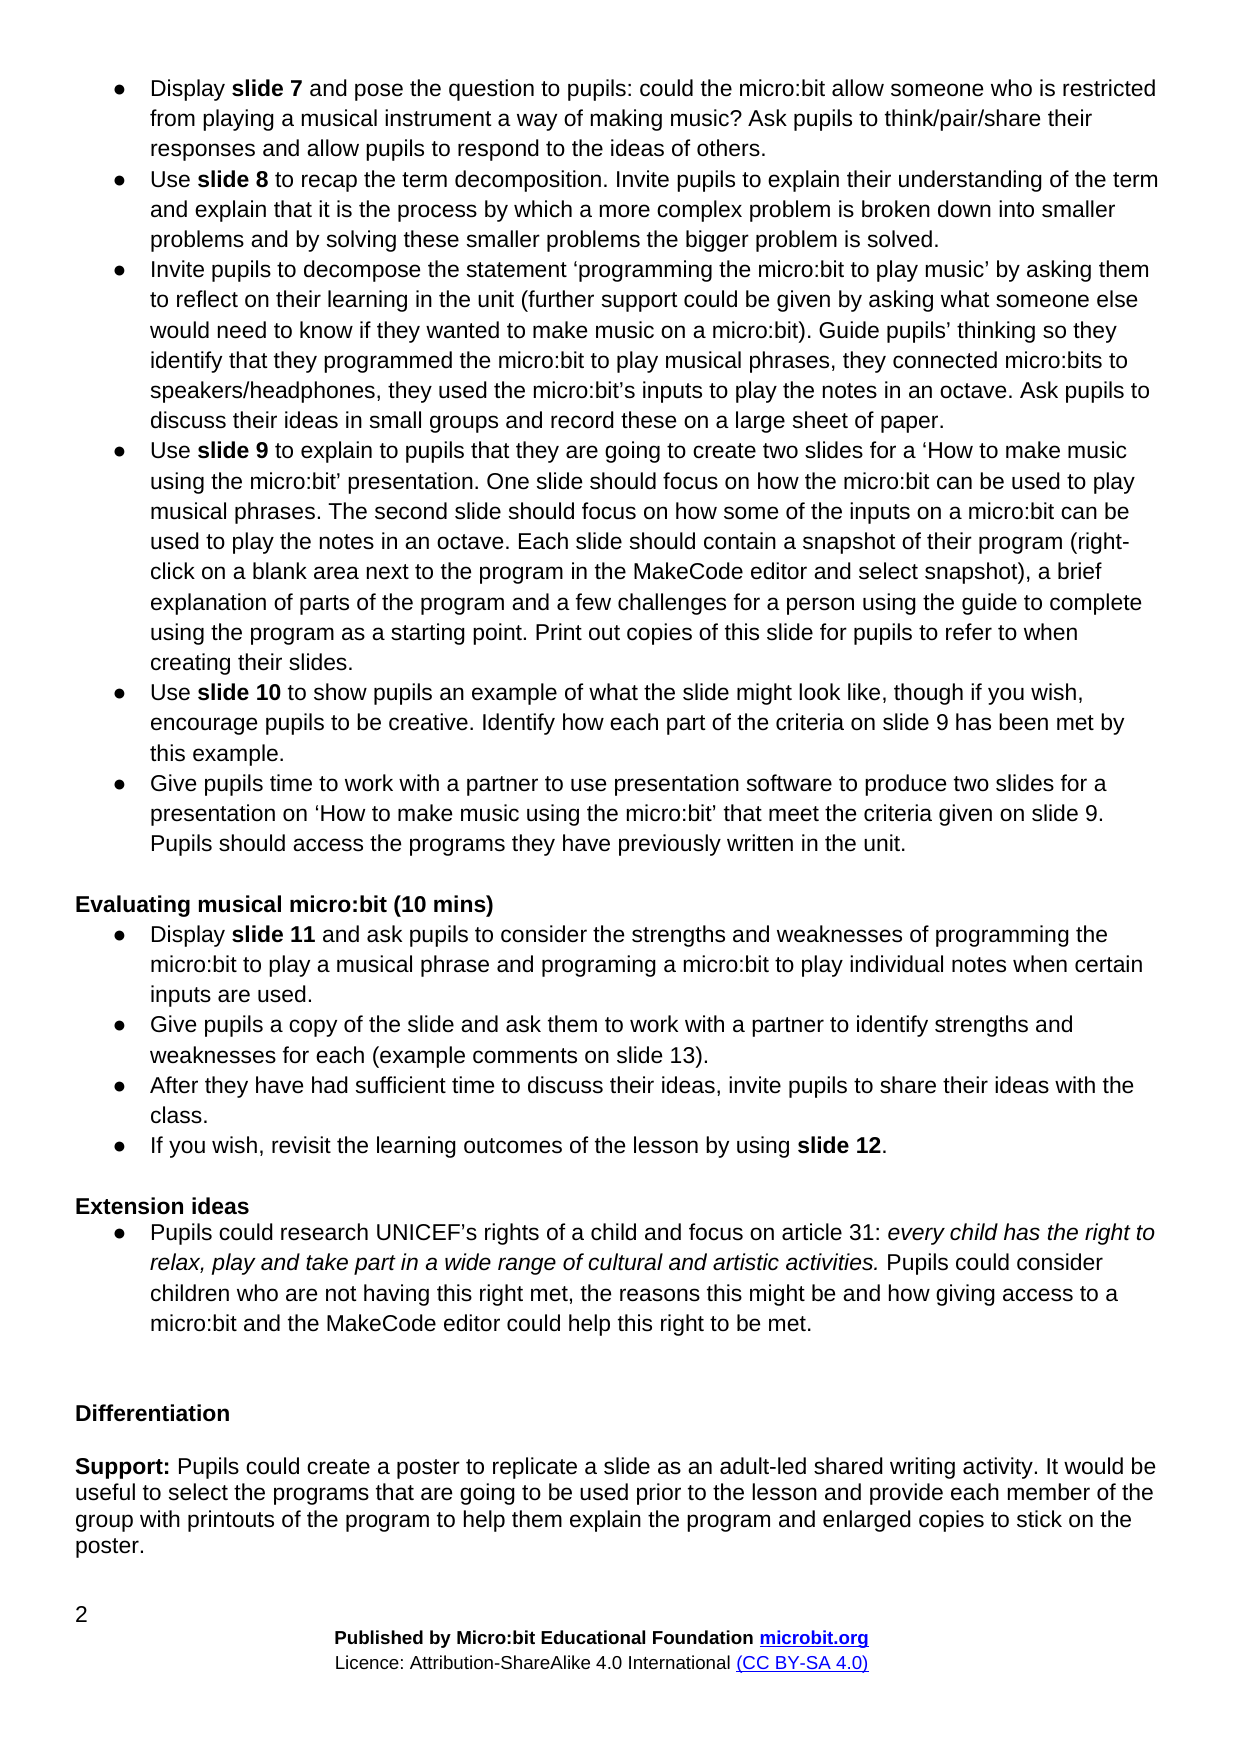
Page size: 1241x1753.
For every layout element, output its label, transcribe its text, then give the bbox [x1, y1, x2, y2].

text Differentiation [75, 1400, 1165, 1427]
list Use slide 9 to explain to pupils that they are going to create two slides for a ‘How to make music using the micro:bit’ presentation. One slide should focus on how the micro:bit can be used to play musical phrases. The second slide should focus on how some of the inputs on a micro:bit can be used to play the notes in an octave. Each slide should contain a snapshot of their program (right-click on a blank area next to the program in the MakeCode editor and select snapshot), a brief explanation of parts of the program and a few challenges for a person using the guide to complete using the program as a starting point. Print out copies of this slide for pupils to refer to when creating their slides. [112, 437, 1165, 675]
list Use slide 10 to show pupils an example of what the slide might look like, though if you wish, encourage pupils to be creative. Identify how each part of the criteria on slide 9 has been met by this example. [112, 679, 1165, 766]
list Give pupils a copy of the slide and ask them to work with a partner to identify strengths and weaknesses for each (example comments on slide 13). [112, 1011, 1165, 1068]
list Display slide 7 and pose the question to pupils: could the micro:bit allow someone who is restricted from playing a musical instrument a way of making music? Ask pupils to think/pair/share their responses and allow pupils to respond to the ideas of others. [112, 75, 1165, 162]
text Extension ideas [75, 1193, 1165, 1219]
list After they have had sufficient time to discuss their ideas, invite pupils to share their ideas with the class. [112, 1072, 1165, 1128]
text Evaluating musical micro:bit (10 mins) [75, 891, 1165, 917]
list If you wish, revisit the learning outcomes of the lesson by using slide 12. [112, 1132, 1165, 1159]
list Use slide 8 to recap the term decomposition. Invite pupils to explain their understanding of the term and explain that it is the process by which a more complex problem is broken down into smaller problems and by solving these smaller problems the bigger problem is solved. [112, 166, 1165, 252]
list Pupils could research UNICEF’s rights of a child and focus on article 31: every child has the right to relax, play and take part in a wide range of cultural and artistic activities. Pupils could consider children who are not having this right met, the reasons this might be and how giving access to a micro:bit and the MakeCode editor could help this right to be met. [112, 1219, 1165, 1336]
list Display slide 11 and ask pupils to consider the strengths and weaknesses of programming the micro:bit to play a musical phrase and programing a micro:bit to play individual notes when certain inputs are used. [112, 921, 1165, 1008]
text Support: Pupils could create a poster to replicate a slide as an adult-led shared writing activity. It would be useful to select the programs that are going to be used prior to the lesson and provide each member of the group with printouts of the program to help them explain the program and enlarged copies to stick on the poster. [75, 1453, 1165, 1558]
list Give pupils time to work with a partner to use presentation software to produce two slides for a presentation on ‘How to make music using the micro:bit’ that meet the criteria given on slide 9. Pupils should access the programs they have previously written in the unit. [112, 770, 1165, 857]
list Invite pupils to decompose the statement ‘programming the micro:bit to play music’ by asking them to reflect on their learning in the unit (further support could be given by asking what someone else would need to know if they wanted to make music on a micro:bit). Guide pupils’ thinking so they identify that they programmed the micro:bit to play musical phrases, they connected micro:bits to speakers/headphones, they used the micro:bit’s inputs to play the notes in an octave. Ask pupils to discuss their ideas in small groups and record these on a large sheet of paper. [112, 256, 1165, 434]
